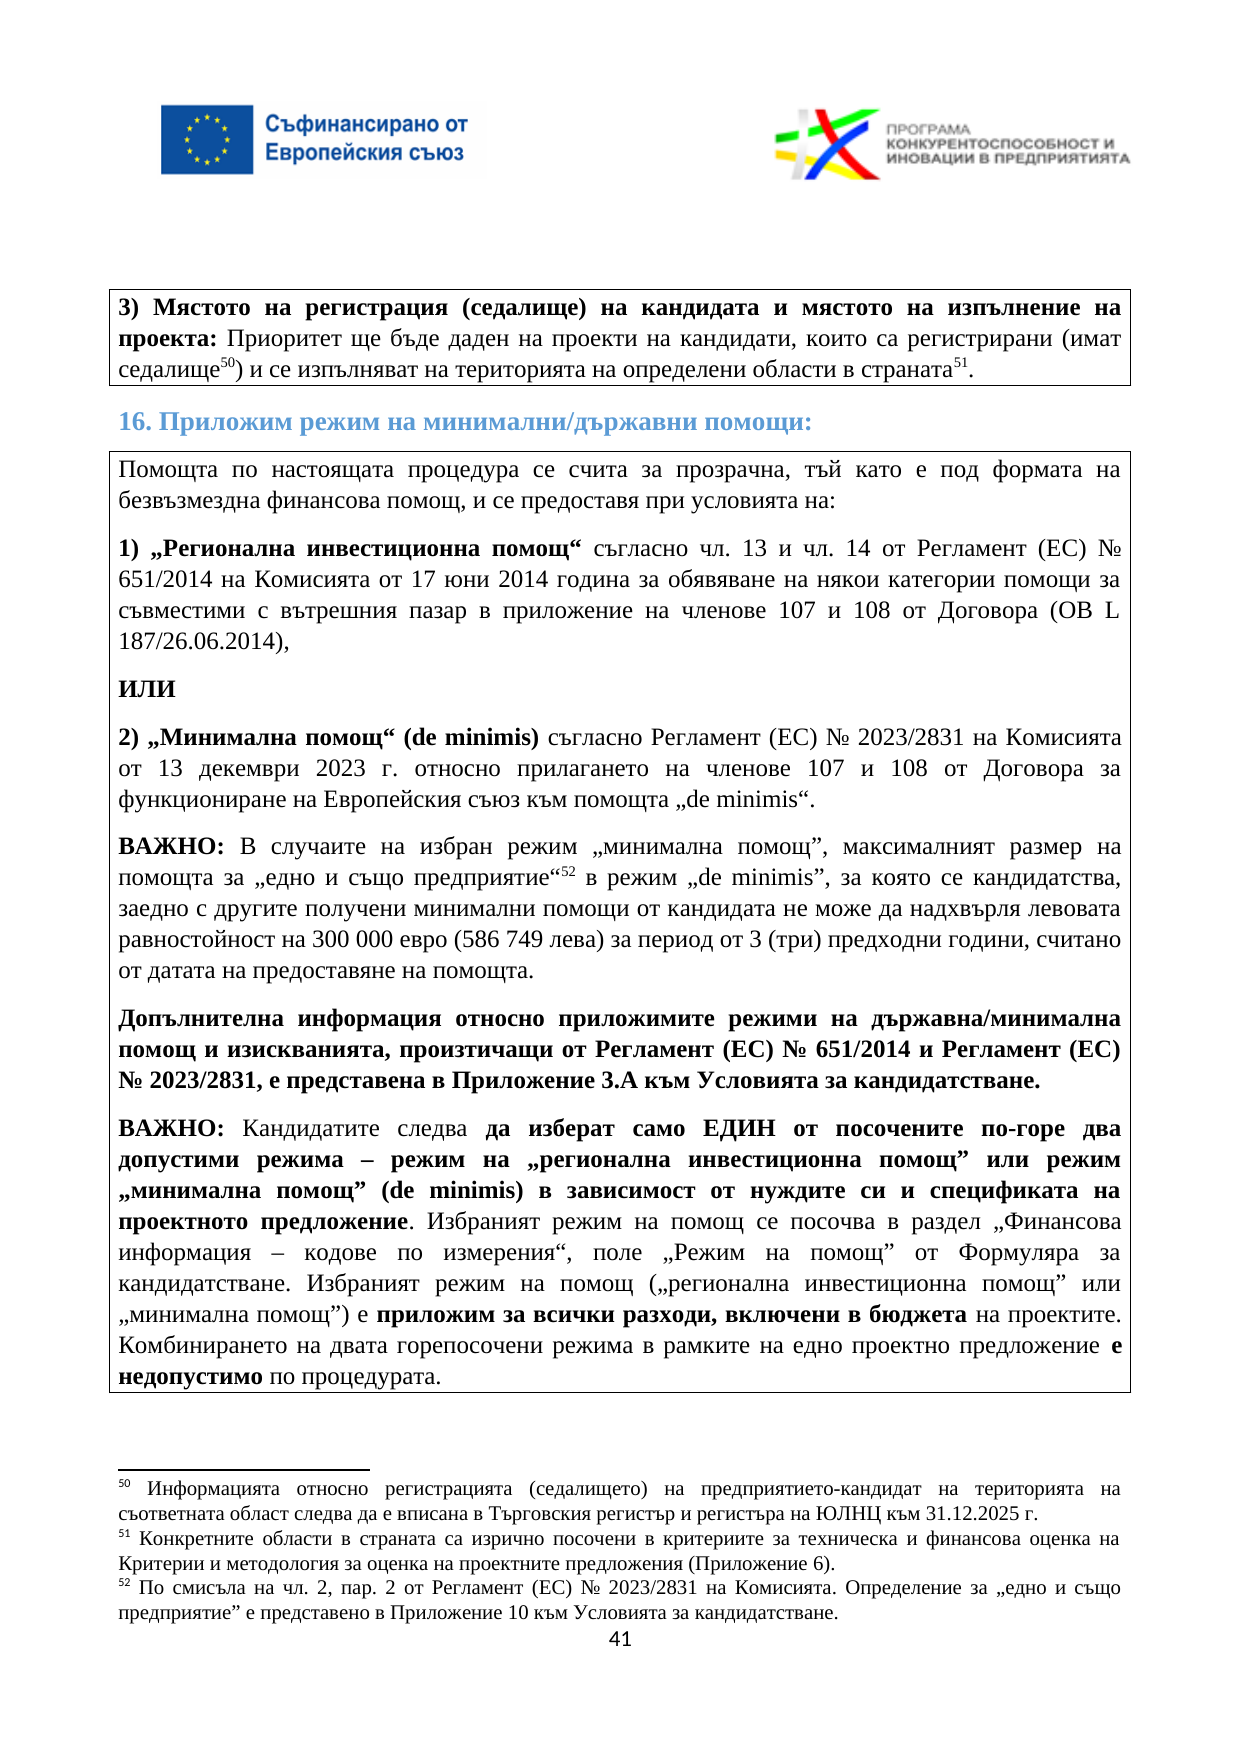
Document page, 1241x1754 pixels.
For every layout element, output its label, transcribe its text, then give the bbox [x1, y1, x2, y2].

text 1) „Регионална инвестиционна помощ“ съгласно чл. 13 и чл. 14 от Регламент (ЕС) № 651/2014 на Комисията от 17 юни 2014 година за обявяване на някои категории помощи за съвместими с вътрешния пазар в приложение на членове 107 и 108 от Договора (OB L 187/26.06.2014), [110, 530, 1130, 655]
text 2) „Минимална помощ“ (de minimis) съгласно Регламент (ЕС) № 2023/2831 на Комисията от 13 декември 2023 г. относно прилагането на членове 107 и 108 от Договора за функциониране на Европейския съюз към помощта „de minimis“. [110, 718, 1130, 812]
text Допълнителна информация относно приложимите режими на държавна/минимална помощ и изискванията, произтичащи от Регламент (ЕС) № 651/2014 и Регламент (ЕС) № 2023/2831, е представена в Приложение 3.А към Условията за кандидатстване. [110, 1000, 1130, 1094]
text ВАЖНО: В случаите на избран режим „минимална помощ”, максималният размер на помощта за „едно и също предприятие“ в режим „de minimis”, за която се кандидатства, заедно с другите получени минимални помощи от кандидата не може да надхвърля левовата равностойност на 300 000 евро (586 749 лева) за период от 3 (три) предходни години, считано от датата на предоставяне на помощта. [110, 828, 1130, 984]
text 3) Мястото на регистрация (седалище) на кандидата и мястото на изпълнение на проекта: Приоритет ще бъде даден на проекти на кандидати, които са регистрирани (имат седалище) и се изпълняват на територията на определени области в страната. [110, 290, 1130, 385]
subtitle 16. Приложим режим на минимални/държавни помощи: [118, 405, 1122, 436]
text ВАЖНО: Кандидатите следва да изберат само ЕДИН от посочените по-горе два допустими режима – режим на „регионална инвестиционна помощ” или режим „минимална помощ” (de minimis) в зависимост от нуждите си и спецификата на проектното предложение. Избраният режим на помощ се посочва в раздел „Финансова информация – кодове по измерения“, поле „Режим на помощ” от Формуляра за кандидатстване. Избраният режим на помощ („регионална инвестиционна помощ” или „минимална помощ”) е приложим за всички разходи, включени в бюджета на проектите. Комбинирането на двата горепосочени режима в рамките на едно проектно предложение е недопустимо по процедурата. [110, 1110, 1130, 1392]
picture [157, 101, 488, 179]
picture [773, 101, 1134, 189]
text Помощта по настоящата процедура се счита за прозрачна, тъй като е под формата на безвъзмездна финансова помощ, и се предоставя при условията на: [110, 452, 1130, 514]
text ИЛИ [110, 671, 1130, 703]
